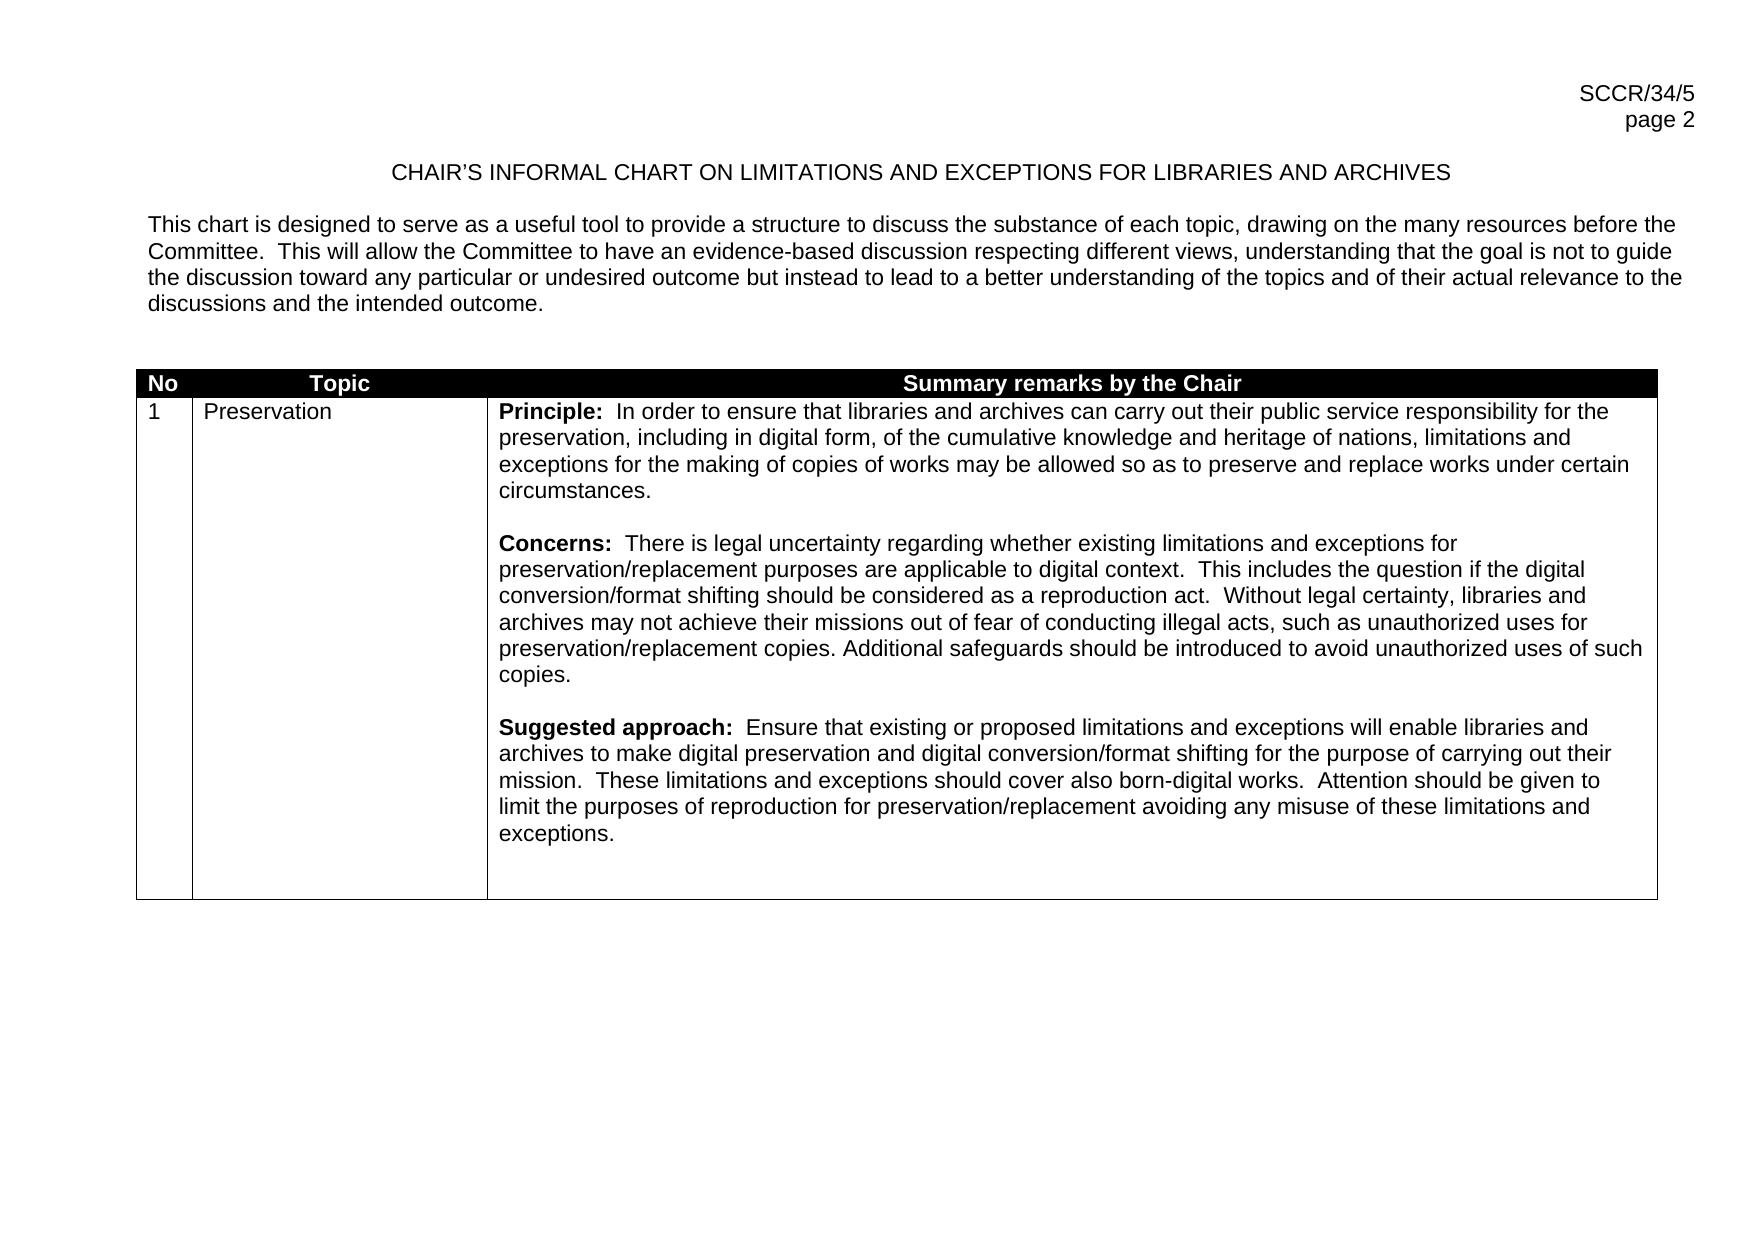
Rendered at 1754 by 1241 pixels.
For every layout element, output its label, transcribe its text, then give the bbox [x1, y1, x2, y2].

text CHAIR’S INFORMAL CHART ON LIMITATIONS AND EXCEPTIONS FOR LIBRARIES AND ARCHIVES [148, 158, 1695, 185]
table_cell Principle: In order to ensure that libraries and archives can carry out their public service responsibility for the preservation, including in digital form, of the cumulative knowledge and heritage of nations, limitations and exceptions for the making of copies of works may be allowed so as to preserve and replace works under certain circumstances. Concerns: There is legal uncertainty regarding whether existing limitations and exceptions for preservation/replacement purposes are applicable to digital context. This includes the question if the digital conversion/format shifting should be considered as a reproduction act. Without legal certainty, libraries and archives may not achieve their missions out of fear of conducting illegal acts, such as unauthorized uses for preservation/replacement copies. Additional safeguards should be introduced to avoid unauthorized uses of such copies. Suggested approach: Ensure that existing or proposed limitations and exceptions will enable libraries and archives to make digital preservation and digital conversion/format shifting for the purpose of carrying out their mission. These limitations and exceptions should cover also born-digital works. Attention should be given to limit the purposes of reproduction for preservation/replacement avoiding any misuse of these limitations and exceptions. [488, 398, 1657, 898]
text This chart is designed to serve as a useful tool to provide a structure to discuss the substance of each topic, drawing on the many resources before the Committee. This will allow the Committee to have an evidence-based discussion respecting different views, understanding that the goal is not to guide the discussion toward any particular or undesired outcome but instead to lead to a better understanding of the topics and of their actual relevance to the discussions and the intended outcome. [148, 211, 1695, 317]
table_header Summary remarks by the Chair [488, 370, 1657, 397]
table_cell Preservation [193, 398, 487, 898]
table_header Topic [193, 370, 487, 397]
table_header No [137, 370, 192, 397]
table_cell 1 [137, 398, 192, 898]
